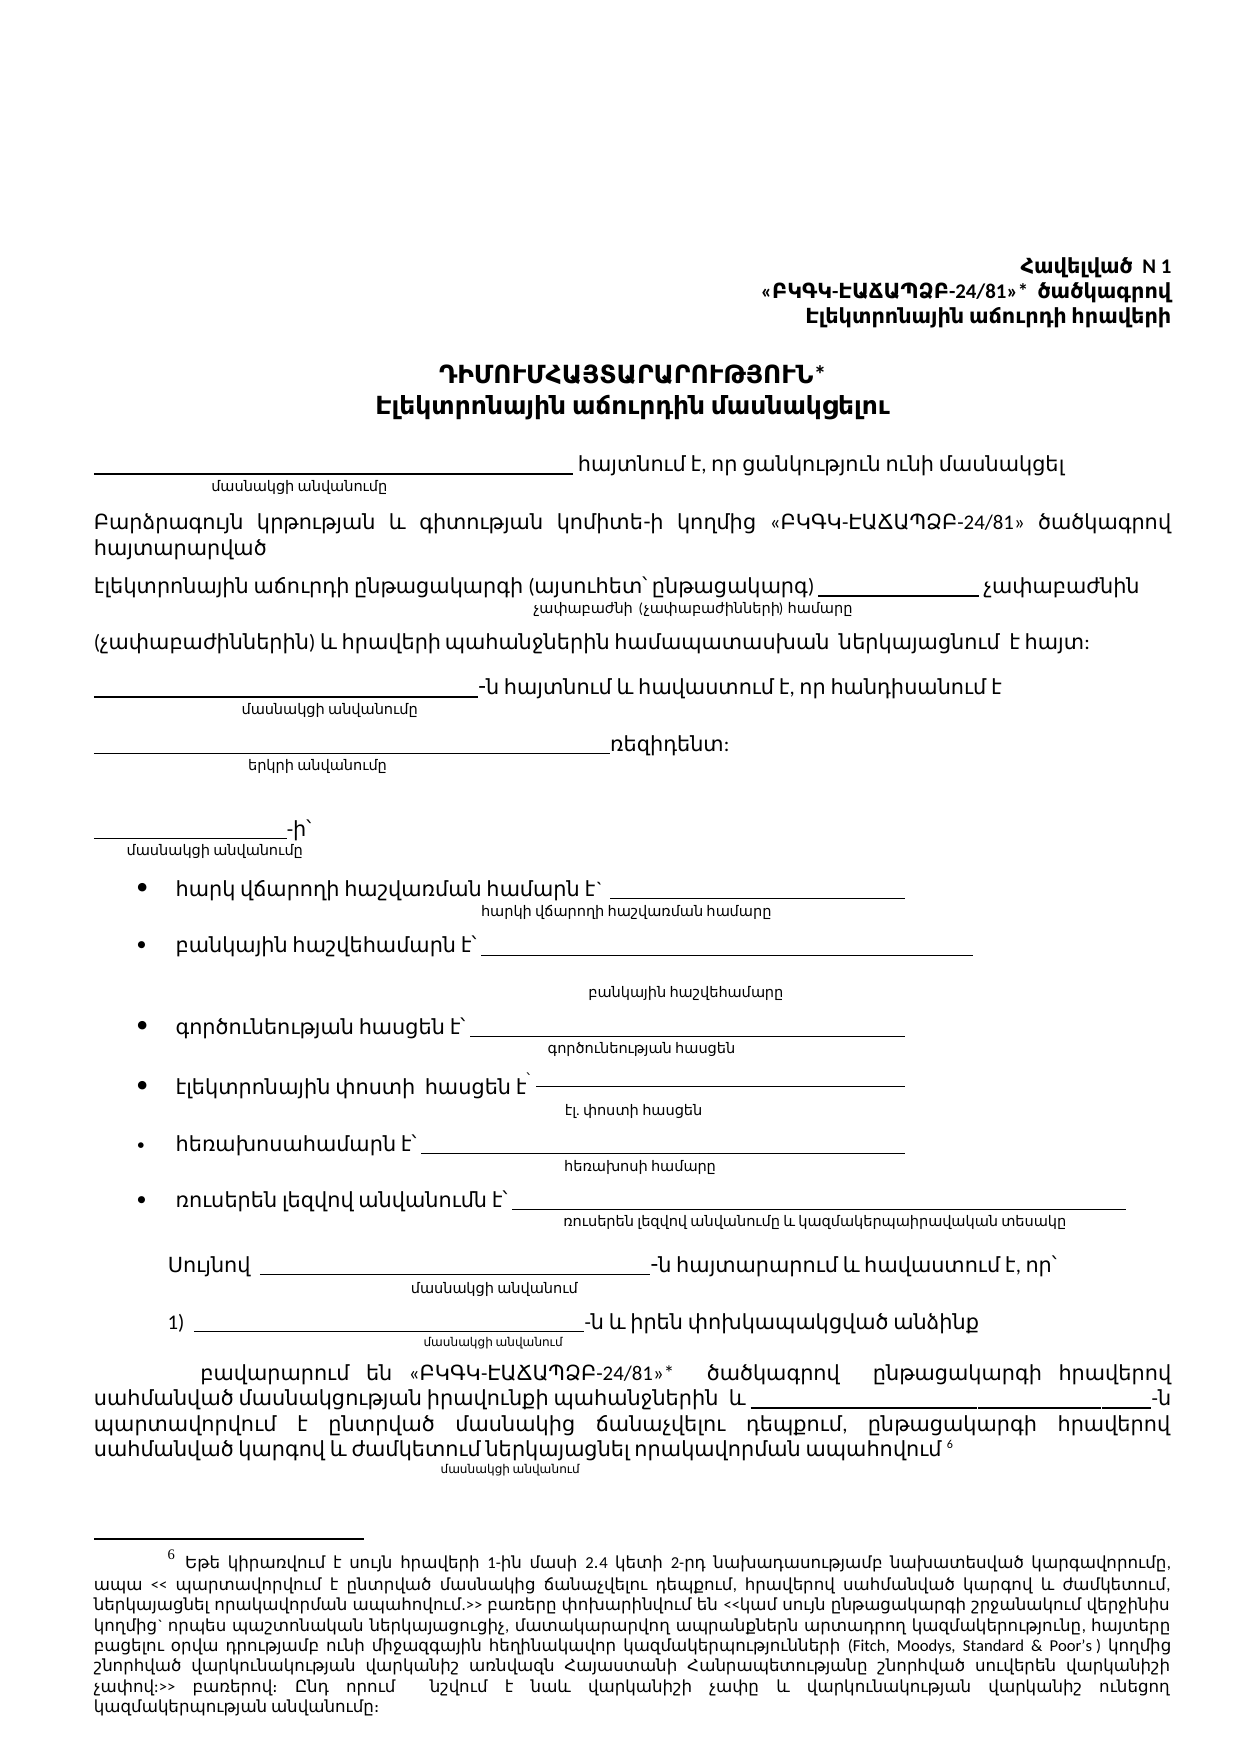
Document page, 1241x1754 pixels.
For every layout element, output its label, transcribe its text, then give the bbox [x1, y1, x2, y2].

text ԴԻՄՈՒՄՀԱՅՏԱՐԱՐՈՒԹՅՈՒՆ* [94, 360, 1171, 390]
text -ի՝ [94, 816, 1171, 841]
text երկրի անվանումը [94, 756, 1171, 787]
text մասնակցի անվանում [94, 1462, 1171, 1487]
text մասնակցի անվանումը [94, 701, 1171, 731]
text հարկի վճարողի հաշվառման համարը [94, 902, 1171, 933]
text -ն հայտնում և հավաստում է, որ հանդիսանում է [94, 670, 1171, 701]
list բանկային հաշվեհամարն է՝ [138, 933, 1171, 983]
text բավարարում են «ԲԿԳԿ-ԷԱՃԱՊՁԲ-24/81»* ծածկագրով ընթացակարգի հրավերով սահմանված մասնակցության իրավունքի պահանջներին և -ն պարտավորվում է ընտրված մասնակից ճանաչվելու դեպքում, ընթացակարգի հրավերով սահմանված կարգով և ժամկետում ներկայացնել որակավորման ապահովում [94, 1360, 1171, 1462]
text գործունեության հասցեն [94, 1040, 1171, 1070]
text հեռախոսի համարը [462, 1157, 1171, 1187]
text մասնակցի անվանումը [94, 841, 1171, 872]
text էլեկտրոնային աճուրդի ընթացակարգի (այսուհետ՝ ընթացակարգ) չափաբաժնին [94, 573, 1171, 599]
text Էլեկտրոնային աճուրդի հրավերի [94, 304, 1171, 329]
text 1) -ն և իրեն փոխկապակցված անձինք [94, 1309, 1171, 1335]
text ռեզիդենտ: [94, 731, 1171, 756]
text Սույնով -ն հայտարարում և հավաստում է, որ՝ [94, 1248, 1171, 1279]
text ռուսերեն լեզվով անվանումը և կազմակերպաիրավական տեսակը [94, 1213, 1171, 1243]
text Բարձրագույն կրթության և գիտության կոմիտե-ի կողմից «ԲԿԳԿ-ԷԱՃԱՊՁԲ-24/81» ծածկագրով հայտարարված [94, 507, 1171, 561]
text Հավելված N 1 [94, 253, 1171, 278]
text հայտնում է, որ ցանկություն ունի մասնակցել [94, 451, 1171, 477]
list էլեկտրոնային փոստի հասցեն է՝ [138, 1070, 1171, 1101]
list հարկ վճարողի հաշվառման համարն է` [138, 872, 1171, 902]
subtitle Էլեկտրոնային աճուրդին մասնակցելու [94, 390, 1171, 421]
text մասնակցի անվանում [94, 1279, 1171, 1309]
text էլ. փոստի հասցեն [94, 1101, 1171, 1131]
list գործունեության հասցեն է՝ [138, 1014, 1171, 1040]
list հեռախոսահամարն է՝ [138, 1131, 1171, 1157]
text (չափաբաժիններին) և հրավերի պահանջներին համապատասխան ներկայացնում է հայտ: [94, 629, 1171, 655]
list ռուսերեն լեզվով անվանումն է՝ [138, 1187, 1171, 1213]
text բանկային հաշվեհամարը [94, 983, 1171, 1014]
text մասնակցի անվանումը [94, 477, 1171, 507]
text «ԲԿԳԿ-ԷԱՃԱՊՁԲ-24/81»* ծածկագրով [94, 278, 1171, 304]
text մասնակցի անվանում [94, 1335, 1171, 1360]
text չափաբաժնի (չափաբաժինների) համարը [94, 599, 1171, 629]
